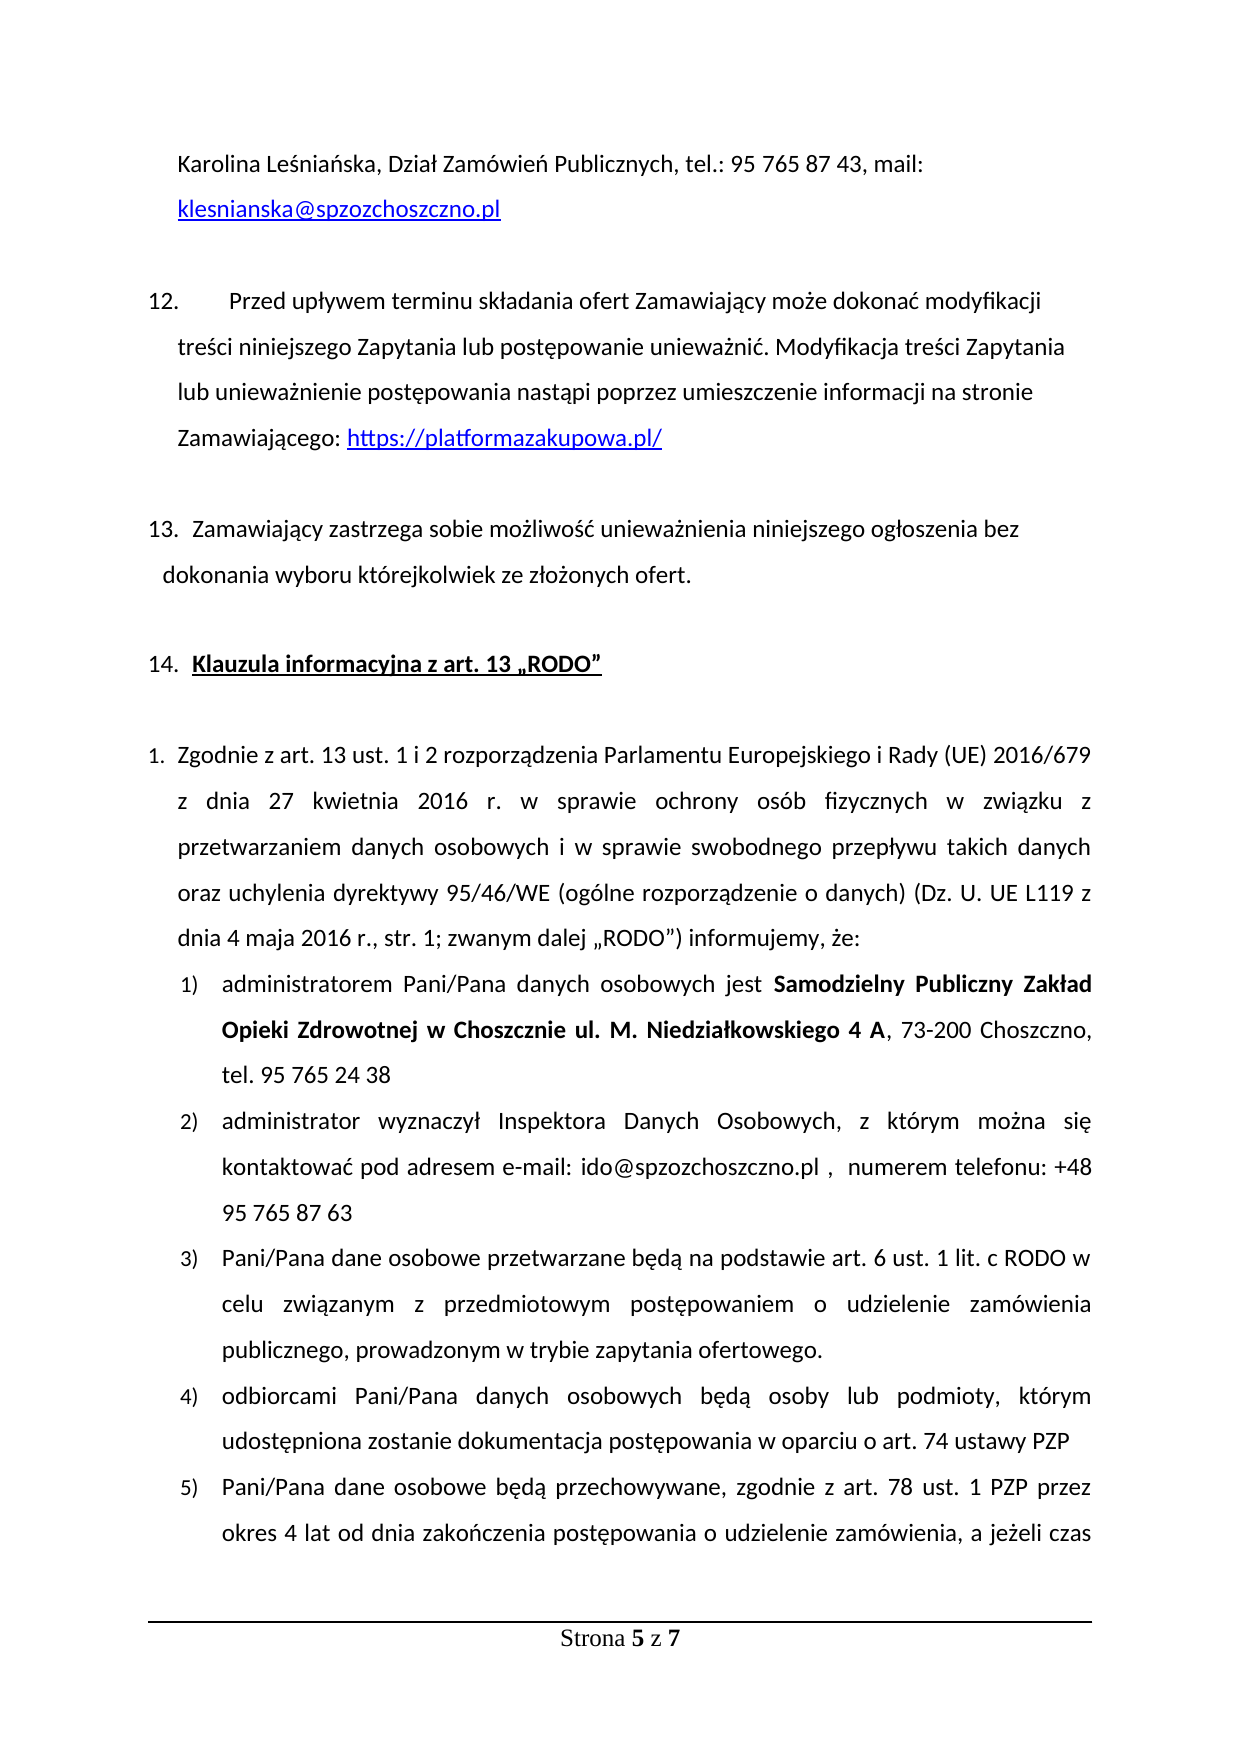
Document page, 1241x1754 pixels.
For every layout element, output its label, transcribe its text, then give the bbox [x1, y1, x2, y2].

list Klauzula informacyjna z art. 13 „RODO” [148, 648, 1092, 679]
list administrator wyznaczył Inspektora Danych Osobowych, z którym można się kontaktować pod adresem e-mail: ido@spzozchoszczno.pl , numerem telefonu: +48 95 765 87 63 [180, 1105, 1092, 1227]
text Karolina Leśniańska, Dział Zamówień Publicznych, tel.: 95 765 87 43, mail: klesnianska@spzozchoszczno.pl [177, 148, 1092, 224]
list odbiorcami Pani/Pana danych osobowych będą osoby lub podmioty, którym udostępniona zostanie dokumentacja postępowania w oparciu o art. 74 ustawy PZP [180, 1380, 1092, 1456]
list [180, 1471, 1092, 1547]
list Pani/Pana dane osobowe przetwarzane będą na podstawie art. 6 ust. 1 lit. c RODO w celu związanym z przedmiotowym postępowaniem o udzielenie zamówienia publicznego, prowadzonym w trybie zapytania ofertowego. [180, 1243, 1092, 1364]
list Przed upływem terminu składania ofert Zamawiający może dokonać modyfikacji treści niniejszego Zapytania lub postępowanie unieważnić. Modyfikacja treści Zapytania lub unieważnienie postępowania nastąpi poprzez umieszczenie informacji na stronie Zamawiającego: https://platformazakupowa.pl/ [148, 285, 1092, 453]
list administratorem Pani/Pana danych osobowych jest Samodzielny Publiczny Zakład Opieki Zdrowotnej w Choszcznie ul. M. Niedziałkowskiego 4 A, 73-200 Choszczno, tel. 95 765 24 38 [180, 968, 1092, 1090]
list Zamawiający zastrzega sobie możliwość unieważnienia niniejszego ogłoszenia bez dokonania wyboru którejkolwiek ze złożonych ofert. [148, 513, 1092, 590]
list Zgodnie z art. 13 ust. 1 i 2 rozporządzenia Parlamentu Europejskiego i Rady (UE) 2016/679 z dnia 27 kwietnia 2016 r. w sprawie ochrony osób fizycznych w związku z przetwarzaniem danych osobowych i w sprawie swobodnego przepływu takich danych oraz uchylenia dyrektywy 95/46/WE (ogólne rozporządzenie o danych) (Dz. U. UE L119 z dnia 4 maja 2016 r., str. 1; zwanym dalej „RODO”) informujemy, że: [148, 739, 1092, 953]
